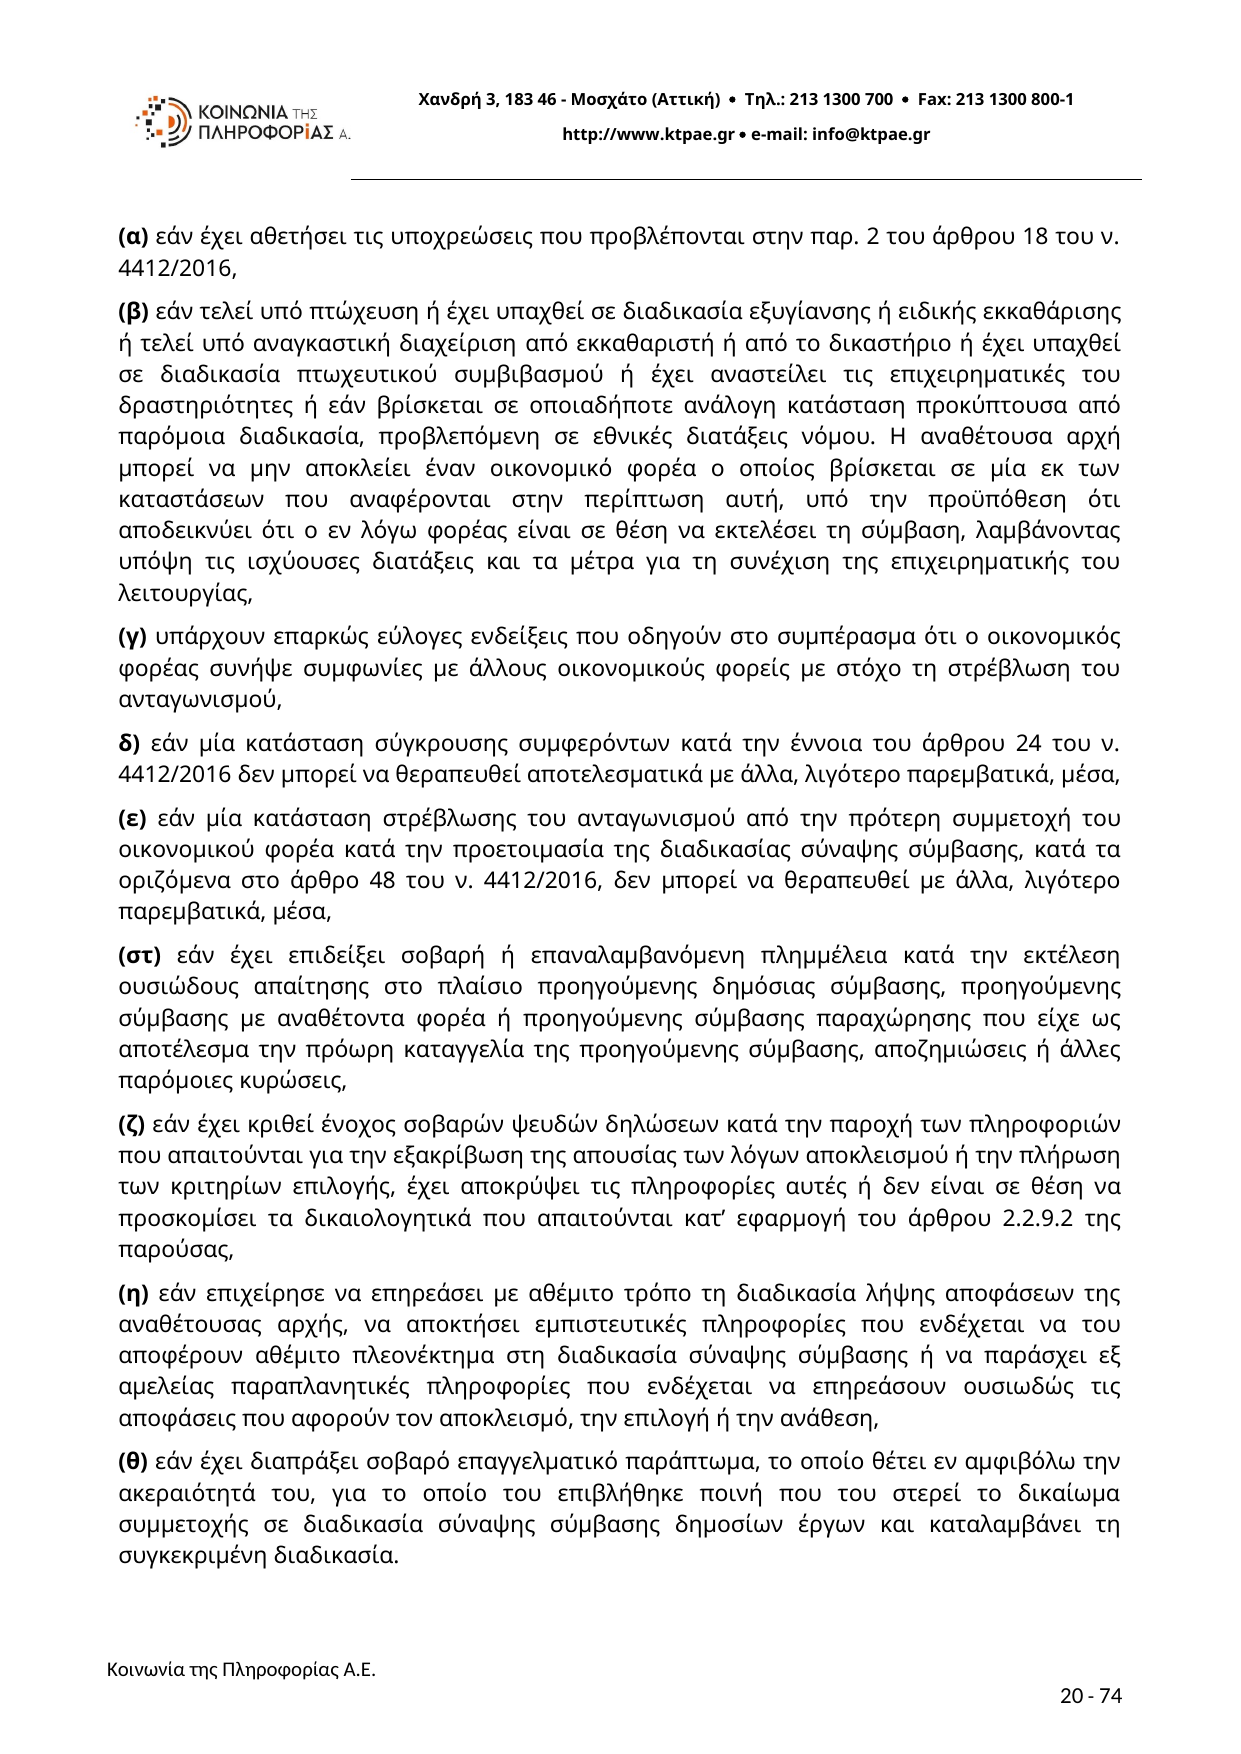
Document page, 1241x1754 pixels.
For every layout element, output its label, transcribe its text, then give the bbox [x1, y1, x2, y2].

text (γ) υπάρχουν επαρκώς εύλογες ενδείξεις που οδηγούν στο συμπέρασμα ότι ο οικονομικός φορέας συνήψε συμφωνίες με άλλους οικονομικούς φορείς με στόχο τη στρέβλωση του ανταγωνισμού, [118, 620, 1122, 714]
text (η) εάν επιχείρησε να επηρεάσει με αθέμιτο τρόπο τη διαδικασία λήψης αποφάσεων της αναθέτουσας αρχής, να αποκτήσει εμπιστευτικές πληροφορίες που ενδέχεται να του αποφέρουν αθέμιτο πλεονέκτημα στη διαδικασία σύναψης σύμβασης ή να παράσχει εξ αμελείας παραπλανητικές πληροφορίες που ενδέχεται να επηρεάσουν ουσιωδώς τις αποφάσεις που αφορούν τον αποκλεισμό, την επιλογή ή την ανάθεση, [118, 1277, 1122, 1433]
text (ζ) εάν έχει κριθεί ένοχος σοβαρών ψευδών δηλώσεων κατά την παροχή των πληροφοριών που απαιτούνται για την εξακρίβωση της απουσίας των λόγων αποκλεισμού ή την πλήρωση των κριτηρίων επιλογής, έχει αποκρύψει τις πληροφορίες αυτές ή δεν είναι σε θέση να προσκομίσει τα δικαιολογητικά που απαιτούνται κατ’ εφαρμογή του άρθρου 2.2.9.2 της παρούσας, [118, 1108, 1122, 1264]
text (α) εάν έχει αθετήσει τις υποχρεώσεις που προβλέπονται στην παρ. 2 του άρθρου 18 του ν. 4412/2016, [118, 220, 1122, 283]
text (ε) εάν μία κατάσταση στρέβλωσης του ανταγωνισμού από την πρότερη συμμετοχή του οικονομικού φορέα κατά την προετοιμασία της διαδικασίας σύναψης σύμβασης, κατά τα οριζόμενα στο άρθρο 48 του ν. 4412/2016, δεν μπορεί να θεραπευθεί με άλλα, λιγότερο παρεμβατικά, μέσα, [118, 802, 1122, 927]
text δ) εάν μία κατάσταση σύγκρουσης συμφερόντων κατά την έννοια του άρθρου 24 του ν. 4412/2016 δεν μπορεί να θεραπευθεί αποτελεσματικά με άλλα, λιγότερο παρεμβατικά, μέσα, [118, 727, 1122, 789]
text (β) εάν τελεί υπό πτώχευση ή έχει υπαχθεί σε διαδικασία εξυγίανσης ή ειδικής εκκαθάρισης ή τελεί υπό αναγκαστική διαχείριση από εκκαθαριστή ή από το δικαστήριο ή έχει υπαχθεί σε διαδικασία πτωχευτικού συμβιβασμού ή έχει αναστείλει τις επιχειρηματικές του δραστηριότητες ή εάν βρίσκεται σε οποιαδήποτε ανάλογη κατάσταση προκύπτουσα από παρόμοια διαδικασία, προβλεπόμενη σε εθνικές διατάξεις νόμου. Η αναθέτουσα αρχή μπορεί να μην αποκλείει έναν οικονομικό φορέα ο οποίος βρίσκεται σε μία εκ των καταστάσεων που αναφέρονται στην περίπτωση αυτή, υπό την προϋπόθεση ότι αποδεικνύει ότι ο εν λόγω φορέας είναι σε θέση να εκτελέσει τη σύμβαση, λαμβάνοντας υπόψη τις ισχύουσες διατάξεις και τα μέτρα για τη συνέχιση της επιχειρηματικής του λειτουργίας, [118, 295, 1122, 608]
picture [129, 87, 351, 154]
text (στ) εάν έχει επιδείξει σοβαρή ή επαναλαμβανόμενη πλημμέλεια κατά την εκτέλεση ουσιώδους απαίτησης στο πλαίσιο προηγούμενης δημόσιας σύμβασης, προηγούμενης σύμβασης με αναθέτοντα φορέα ή προηγούμενης σύμβασης παραχώρησης που είχε ως αποτέλεσμα την πρόωρη καταγγελία της προηγούμενης σύμβασης, αποζημιώσεις ή άλλες παρόμοιες κυρώσεις, [118, 939, 1122, 1095]
text (θ) εάν έχει διαπράξει σοβαρό επαγγελματικό παράπτωμα, το οποίο θέτει εν αμφιβόλω την ακεραιότητά του, για το οποίο του επιβλήθηκε ποινή που του στερεί το δικαίωμα συμμετοχής σε διαδικασία σύναψης σύμβασης δημοσίων έργων και καταλαμβάνει τη συγκεκριμένη διαδικασία. [118, 1445, 1122, 1570]
